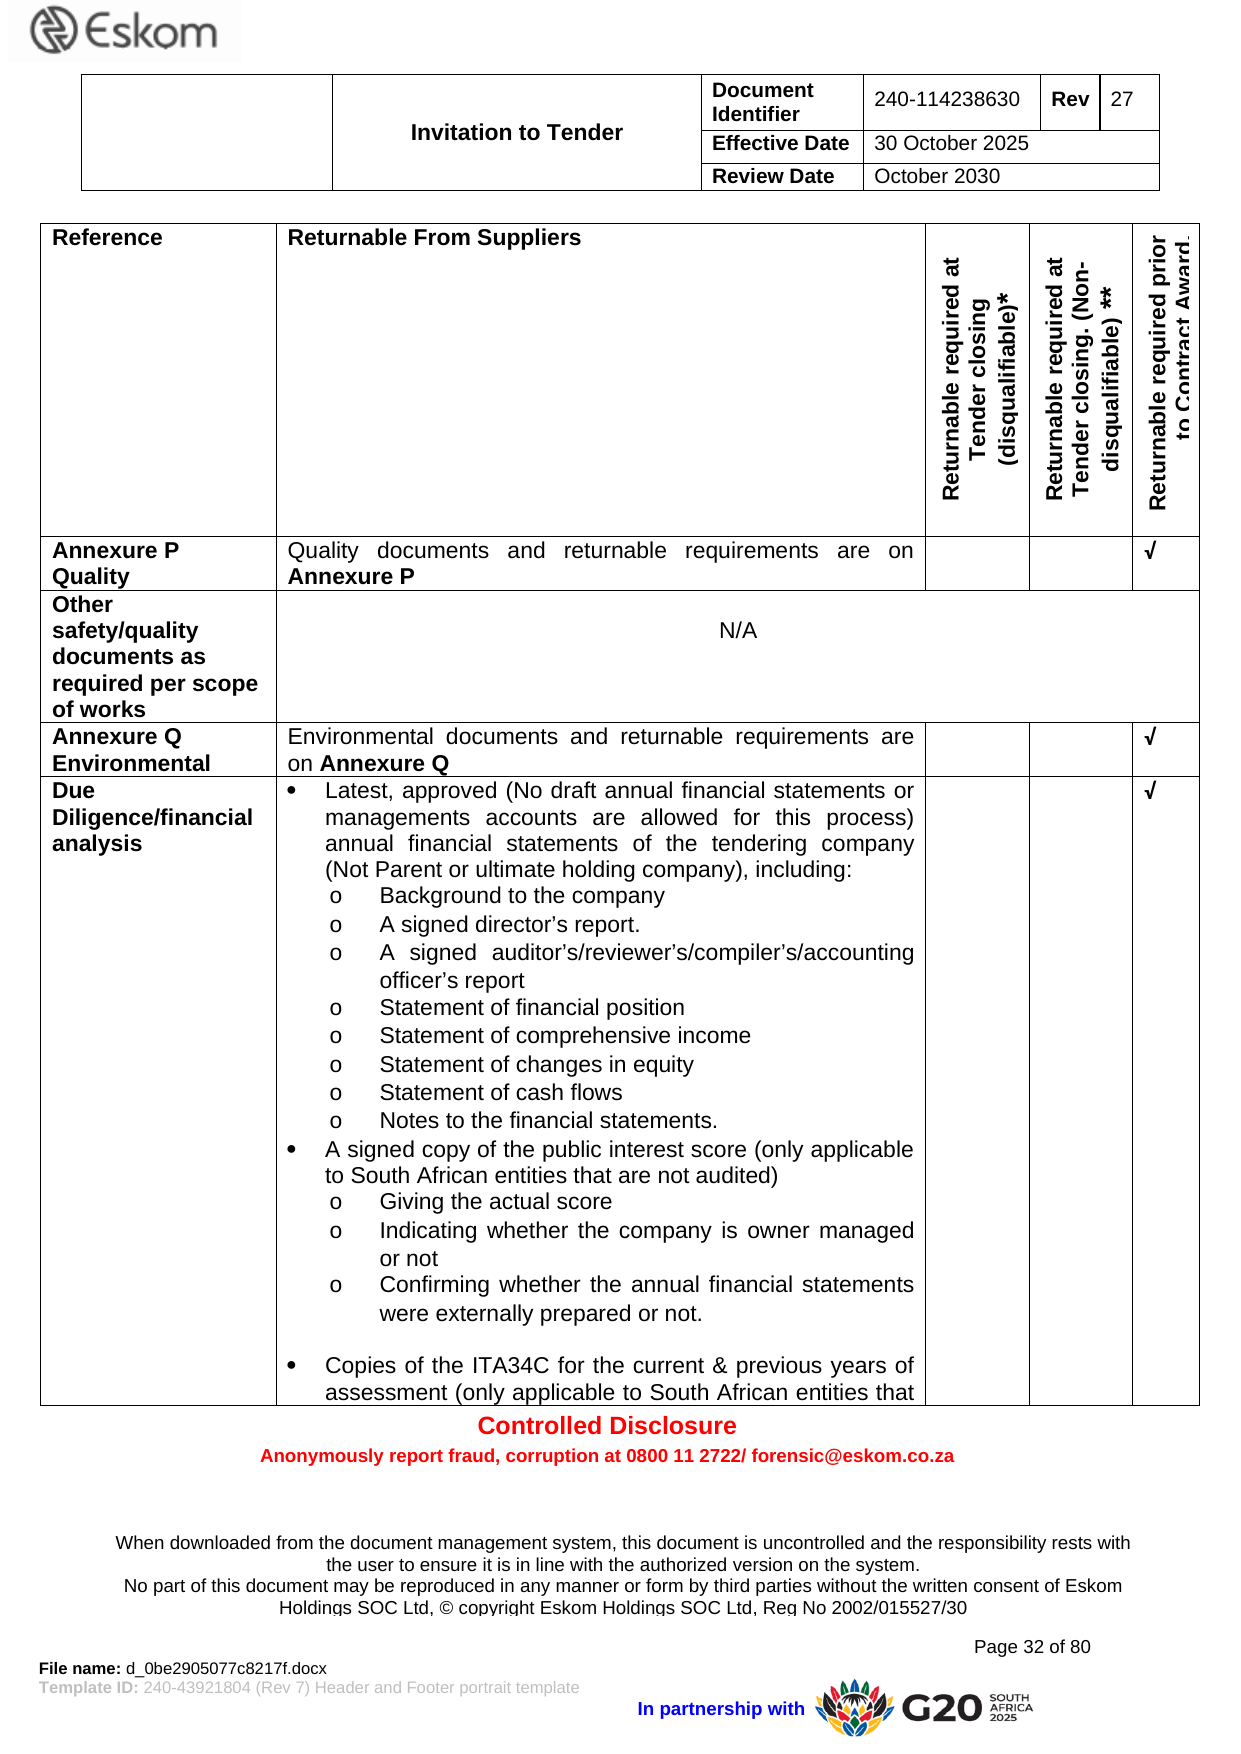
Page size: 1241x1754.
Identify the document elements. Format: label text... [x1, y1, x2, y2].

table_header Returnable From Suppliers [277, 224, 925, 536]
table_header Returnable required prior to Contract Award. [1133, 224, 1199, 536]
table_cell Quality documents and returnable requirements are on Annexure P [277, 537, 925, 589]
table_cell [926, 537, 1029, 589]
table_cell √ [1133, 777, 1199, 1405]
table_cell [926, 723, 1029, 776]
table_header Reference [41, 224, 276, 536]
table_cell Latest, approved (No draft annual financial statements or managements accounts are allowed for this process) annual financial statements of the tendering company (Not Parent or ultimate holding company), including: Background to the company A signed director’s report. A signed auditor’s/reviewer’s/compiler’s/accounting officer’s report Statement of financial position Statement of comprehensive income Statement of changes in equity Statement of cash flows Notes to the financial statements. A signed copy of the public interest score (only applicable to South African entities that are not audited) Giving the actual score Indicating whether the company is owner managed or not Confirming whether the annual financial statements were externally prepared or not. Copies of the ITA34C for the current & previous years of assessment (only applicable to South African entities that are not audited) For unincorporated JV or a SPV, each partner in the JV or a SPV must submit its annual financial statements including all items listed above. [277, 777, 925, 1405]
table_cell Annexure Q Environmental [41, 723, 276, 776]
picture [814, 1678, 1037, 1737]
table_cell [1030, 777, 1132, 1405]
table_header Returnable required at Tender closing. (Non-disqualifiable) ** [1030, 224, 1132, 536]
table_cell Environmental documents and returnable requirements are on Annexure Q [277, 723, 925, 776]
table_cell √ [1133, 723, 1199, 776]
table_cell Due Diligence/financial analysis [41, 777, 276, 1405]
table_cell [1030, 723, 1132, 776]
table_cell N/A [277, 591, 1199, 722]
table_header Returnable required at Tender closing (disqualifiable)* [926, 224, 1029, 536]
table_cell Annexure P Quality [41, 537, 276, 589]
table_cell [1030, 537, 1132, 589]
table_cell [926, 777, 1029, 1405]
table_cell √ [1133, 537, 1199, 589]
table_cell Other safety/quality documents as required per scope of works [41, 591, 276, 722]
